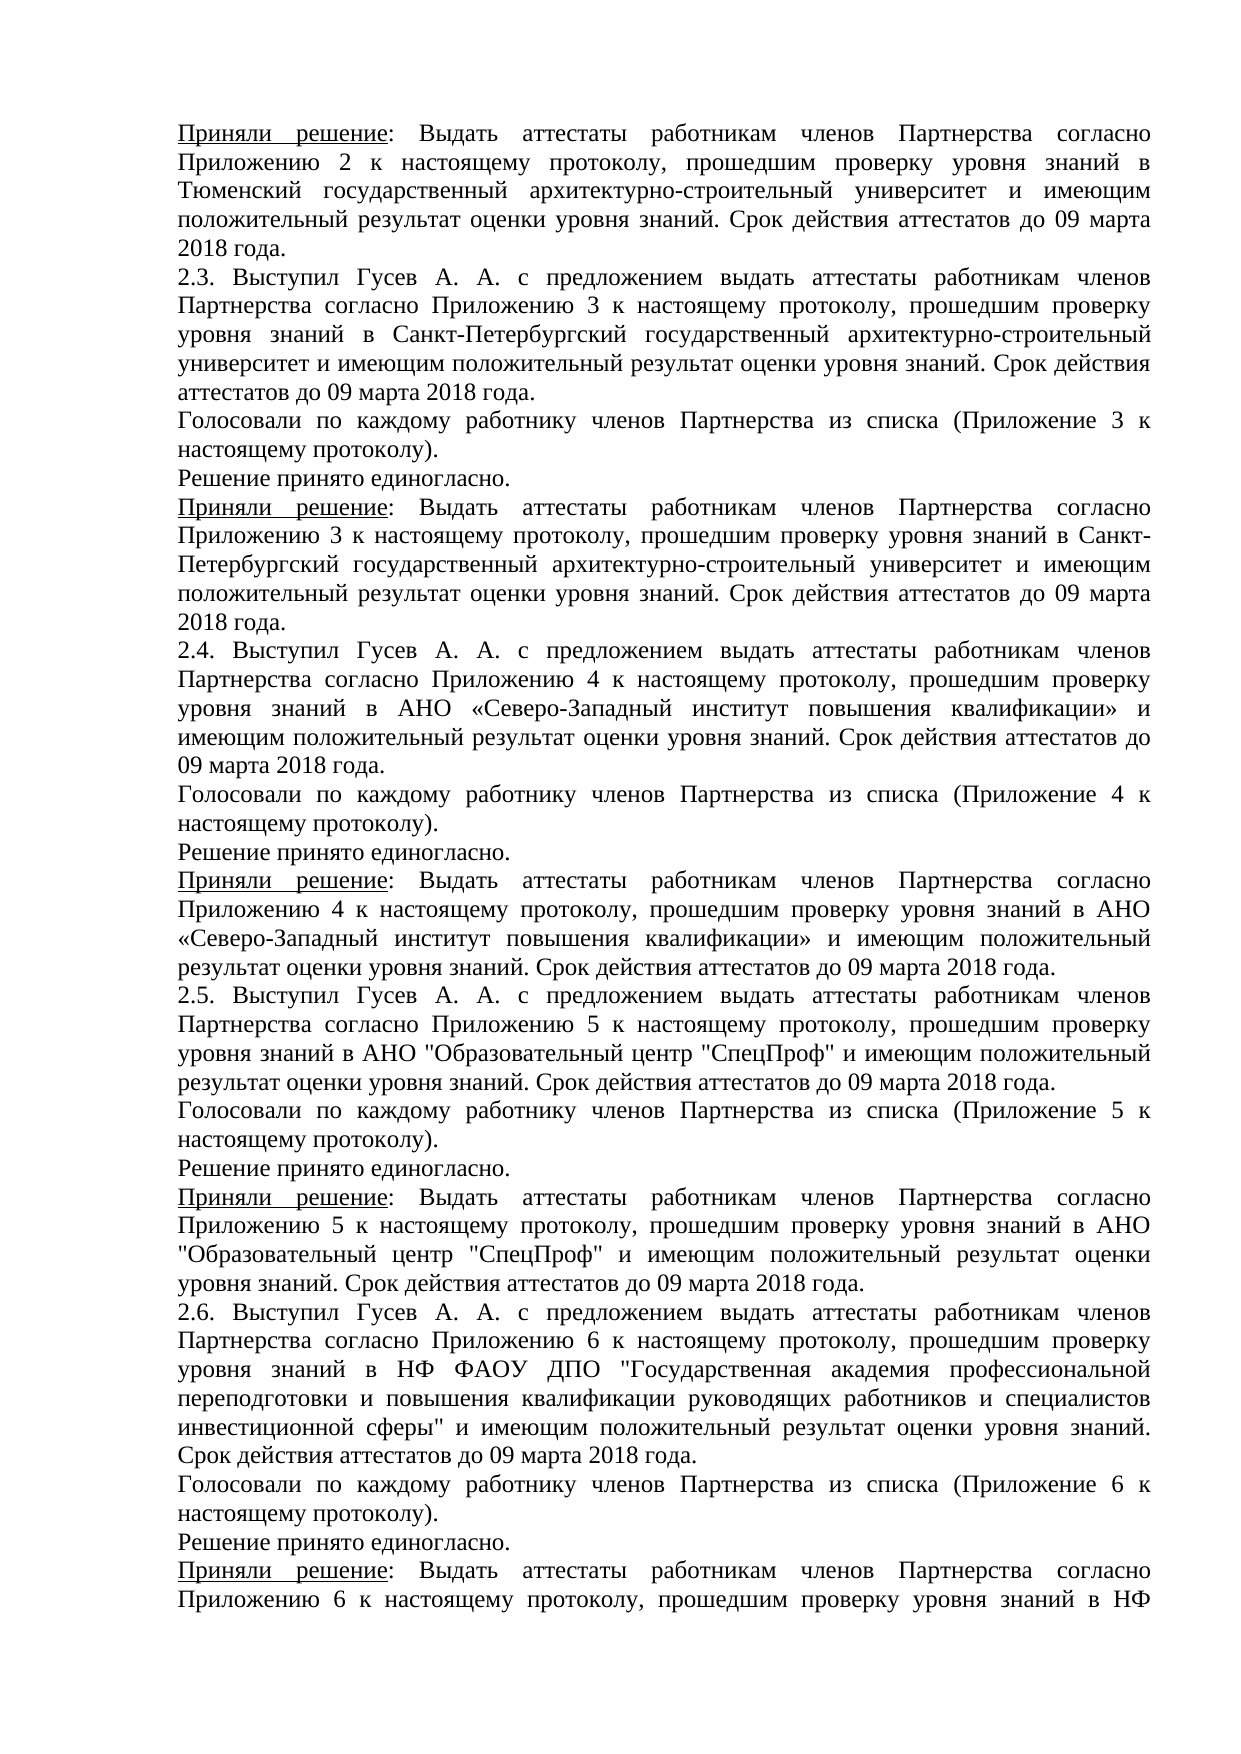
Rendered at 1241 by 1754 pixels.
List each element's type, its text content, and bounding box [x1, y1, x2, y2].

text 2.3. Выступил Гусев А. А. с предложением выдать аттестаты работникам членов Партнерства согласно Приложению 3 к настоящему протоколу, прошедшим проверку уровня знаний в Санкт-Петербургский государственный архитектурно-строительный университет и имеющим положительный результат оценки уровня знаний. Срок действия аттестатов до 09 марта 2018 года. [177, 262, 1152, 406]
text Приняли решение: Выдать аттестаты работникам членов Партнерства согласно Приложению 4 к настоящему протоколу, прошедшим проверку уровня знаний в АНО «Северо-Западный институт повышения квалификации» и имеющим положительный результат оценки уровня знаний. Срок действия аттестатов до 09 марта 2018 года. [177, 866, 1152, 981]
text Голосовали по каждому работнику членов Партнерства из списка (Приложение 3 к настоящему протоколу). [177, 406, 1152, 463]
text Решение принято единогласно. [177, 463, 1152, 492]
text Приняли решение: Выдать аттестаты работникам членов Партнерства согласно Приложению 5 к настоящему протоколу, прошедшим проверку уровня знаний в АНО "Образовательный центр "СпецПроф" и имеющим положительный результат оценки уровня знаний. Срок действия аттестатов до 09 марта 2018 года. [177, 1182, 1152, 1297]
text 2.4. Выступил Гусев А. А. с предложением выдать аттестаты работникам членов Партнерства согласно Приложению 4 к настоящему протоколу, прошедшим проверку уровня знаний в АНО «Северо-Западный институт повышения квалификации» и имеющим положительный результат оценки уровня знаний. Срок действия аттестатов до 09 марта 2018 года. [177, 636, 1152, 779]
text Голосовали по каждому работнику членов Партнерства из списка (Приложение 6 к настоящему протоколу). [177, 1469, 1152, 1527]
text Голосовали по каждому работнику членов Партнерства из списка (Приложение 4 к настоящему протоколу). [177, 779, 1152, 837]
text Приняли решение: Выдать аттестаты работникам членов Партнерства согласно Приложению 2 к настоящему протоколу, прошедшим проверку уровня знаний в Тюменский государственный архитектурно-строительный университет и имеющим положительный результат оценки уровня знаний. Срок действия аттестатов до 09 марта 2018 года. [177, 118, 1152, 262]
text 2.5. Выступил Гусев А. А. с предложением выдать аттестаты работникам членов Партнерства согласно Приложению 5 к настоящему протоколу, прошедшим проверку уровня знаний в АНО "Образовательный центр "СпецПроф" и имеющим положительный результат оценки уровня знаний. Срок действия аттестатов до 09 марта 2018 года. [177, 981, 1152, 1096]
text Решение принято единогласно. [177, 837, 1152, 866]
text Решение принято единогласно. [177, 1527, 1152, 1556]
text Голосовали по каждому работнику членов Партнерства из списка (Приложение 5 к настоящему протоколу). [177, 1096, 1152, 1153]
text 2.6. Выступил Гусев А. А. с предложением выдать аттестаты работникам членов Партнерства согласно Приложению 6 к настоящему протоколу, прошедшим проверку уровня знаний в НФ ФАОУ ДПО "Государственная академия профессиональной переподготовки и повышения квалификации руководящих работников и специалистов инвестиционной сферы" и имеющим положительный результат оценки уровня знаний. Срок действия аттестатов до 09 марта 2018 года. [177, 1297, 1152, 1469]
text Решение принято единогласно. [177, 1153, 1152, 1182]
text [177, 1556, 1152, 1613]
text Приняли решение: Выдать аттестаты работникам членов Партнерства согласно Приложению 3 к настоящему протоколу, прошедшим проверку уровня знаний в Санкт-Петербургский государственный архитектурно-строительный университет и имеющим положительный результат оценки уровня знаний. Срок действия аттестатов до 09 марта 2018 года. [177, 492, 1152, 636]
